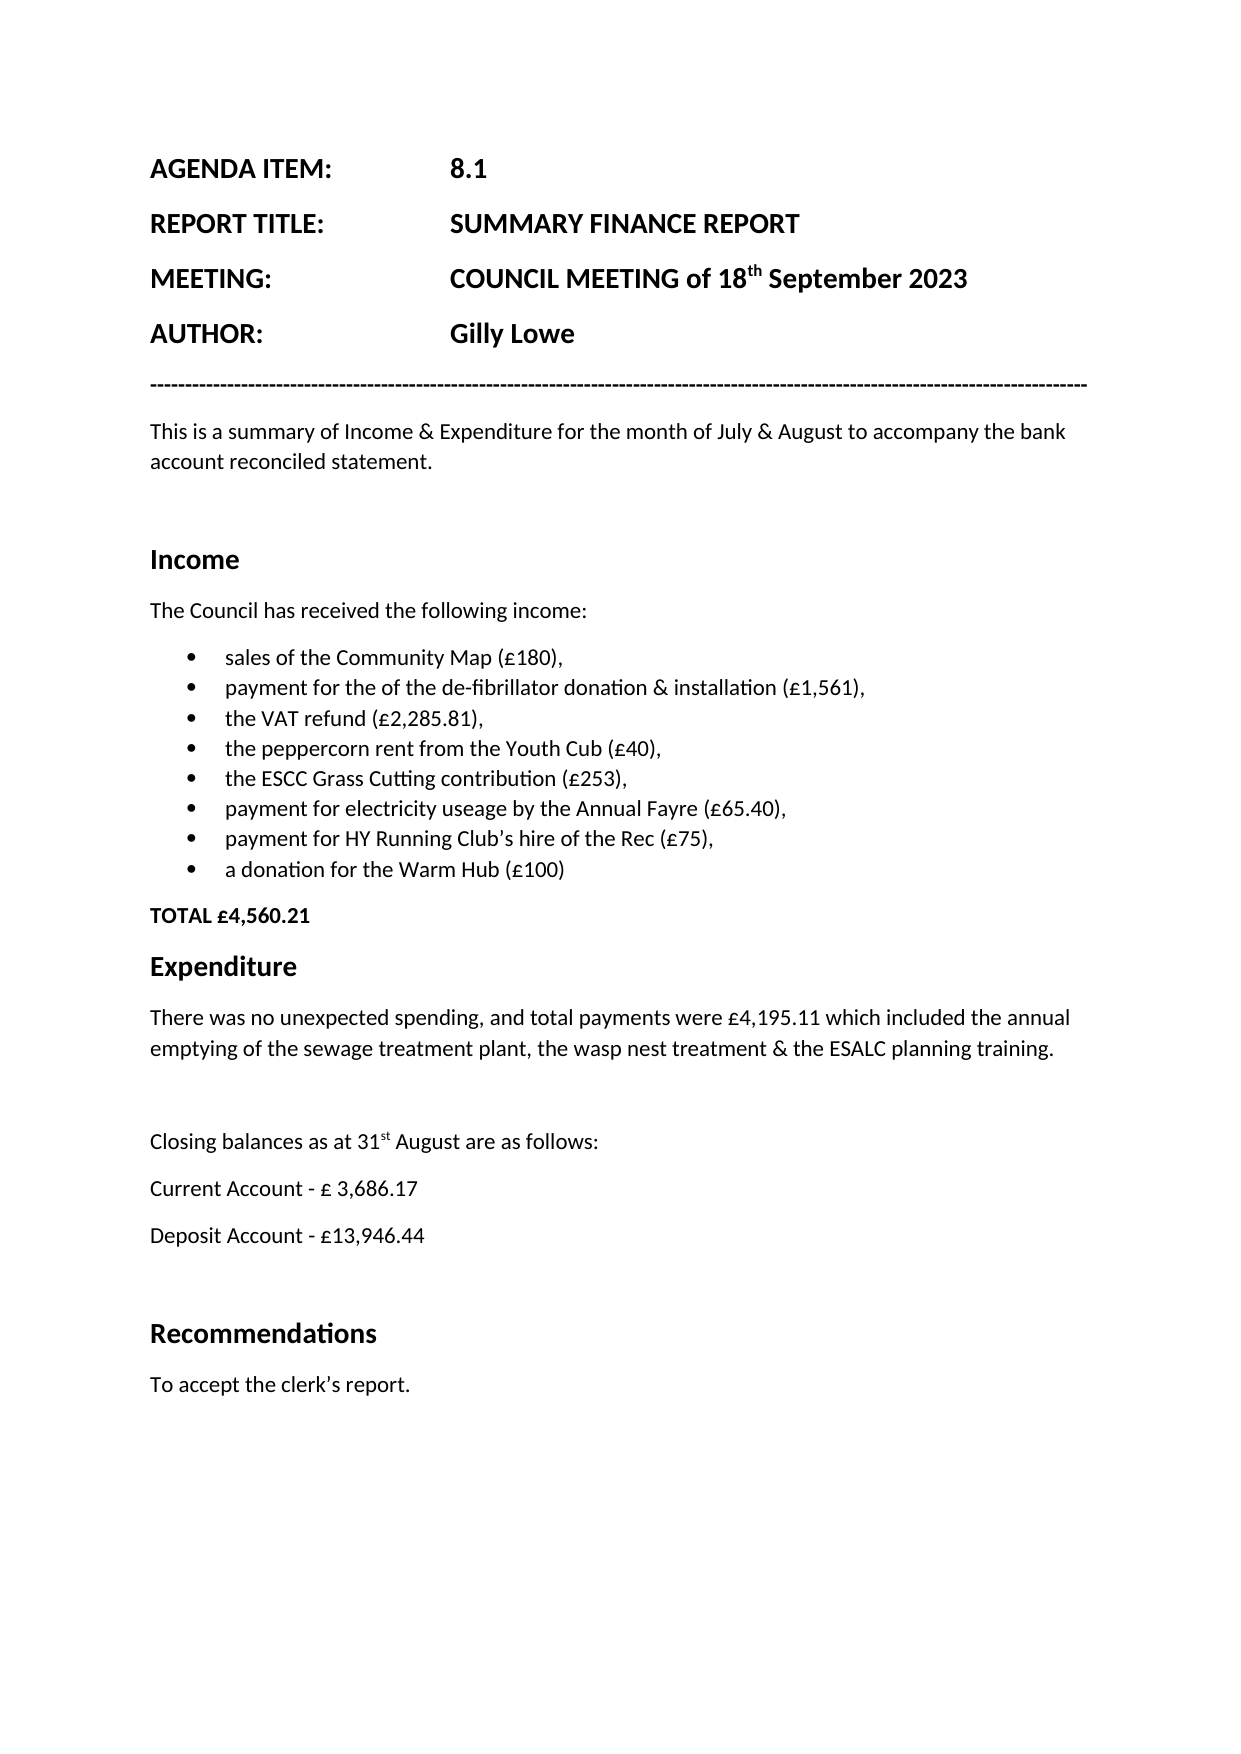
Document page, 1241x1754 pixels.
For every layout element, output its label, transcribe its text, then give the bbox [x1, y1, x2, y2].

text AUTHOR: Gilly Lowe [150, 315, 1090, 351]
text REPORT TITLE: SUMMARY FINANCE REPORT [150, 205, 1090, 241]
list payment for electricity useage by the Annual Fayre (£65.40), [187, 794, 1090, 822]
list the peppercorn rent from the Youth Cub (£40), [187, 734, 1090, 762]
list the ESCC Grass Cutting contribution (£253), [187, 764, 1090, 792]
text MEETING: COUNCIL MEETING of 18th September 2023 [150, 260, 1090, 296]
list a donation for the Warm Hub (£100) [187, 855, 1090, 883]
text The Council has received the following income: [150, 596, 1090, 624]
list payment for the of the de-fibrillator donation & installation (£1,561), [187, 673, 1090, 701]
text TOTAL £4,560.21 [150, 902, 1090, 929]
text AGENDA ITEM: 8.1 [150, 150, 1090, 186]
text Current Account - £ 3,686.17 [150, 1174, 1090, 1202]
text To accept the clerk’s report. [150, 1370, 1090, 1398]
list payment for HY Running Club’s hire of the Rec (£75), [187, 824, 1090, 852]
text Closing balances as at 31st August are as follows: [150, 1127, 1090, 1156]
text Deposit Account - £13,946.44 [150, 1221, 1090, 1249]
text -------------------------------------------------------------------------------------------------------------------------------------- [150, 370, 1090, 398]
text Income [150, 541, 1090, 577]
text Recommendations [150, 1315, 1090, 1351]
list the VAT refund (£2,285.81), [187, 704, 1090, 732]
text This is a summary of Income & Expenditure for the month of July & August to accompany the bank account reconciled statement. [150, 417, 1090, 476]
list sales of the Community Map (£180), [187, 643, 1090, 671]
text Expenditure [150, 948, 1090, 984]
text There was no unexpected spending, and total payments were £4,195.11 which included the annual emptying of the sewage treatment plant, the wasp nest treatment & the ESALC planning training. [150, 1003, 1090, 1062]
